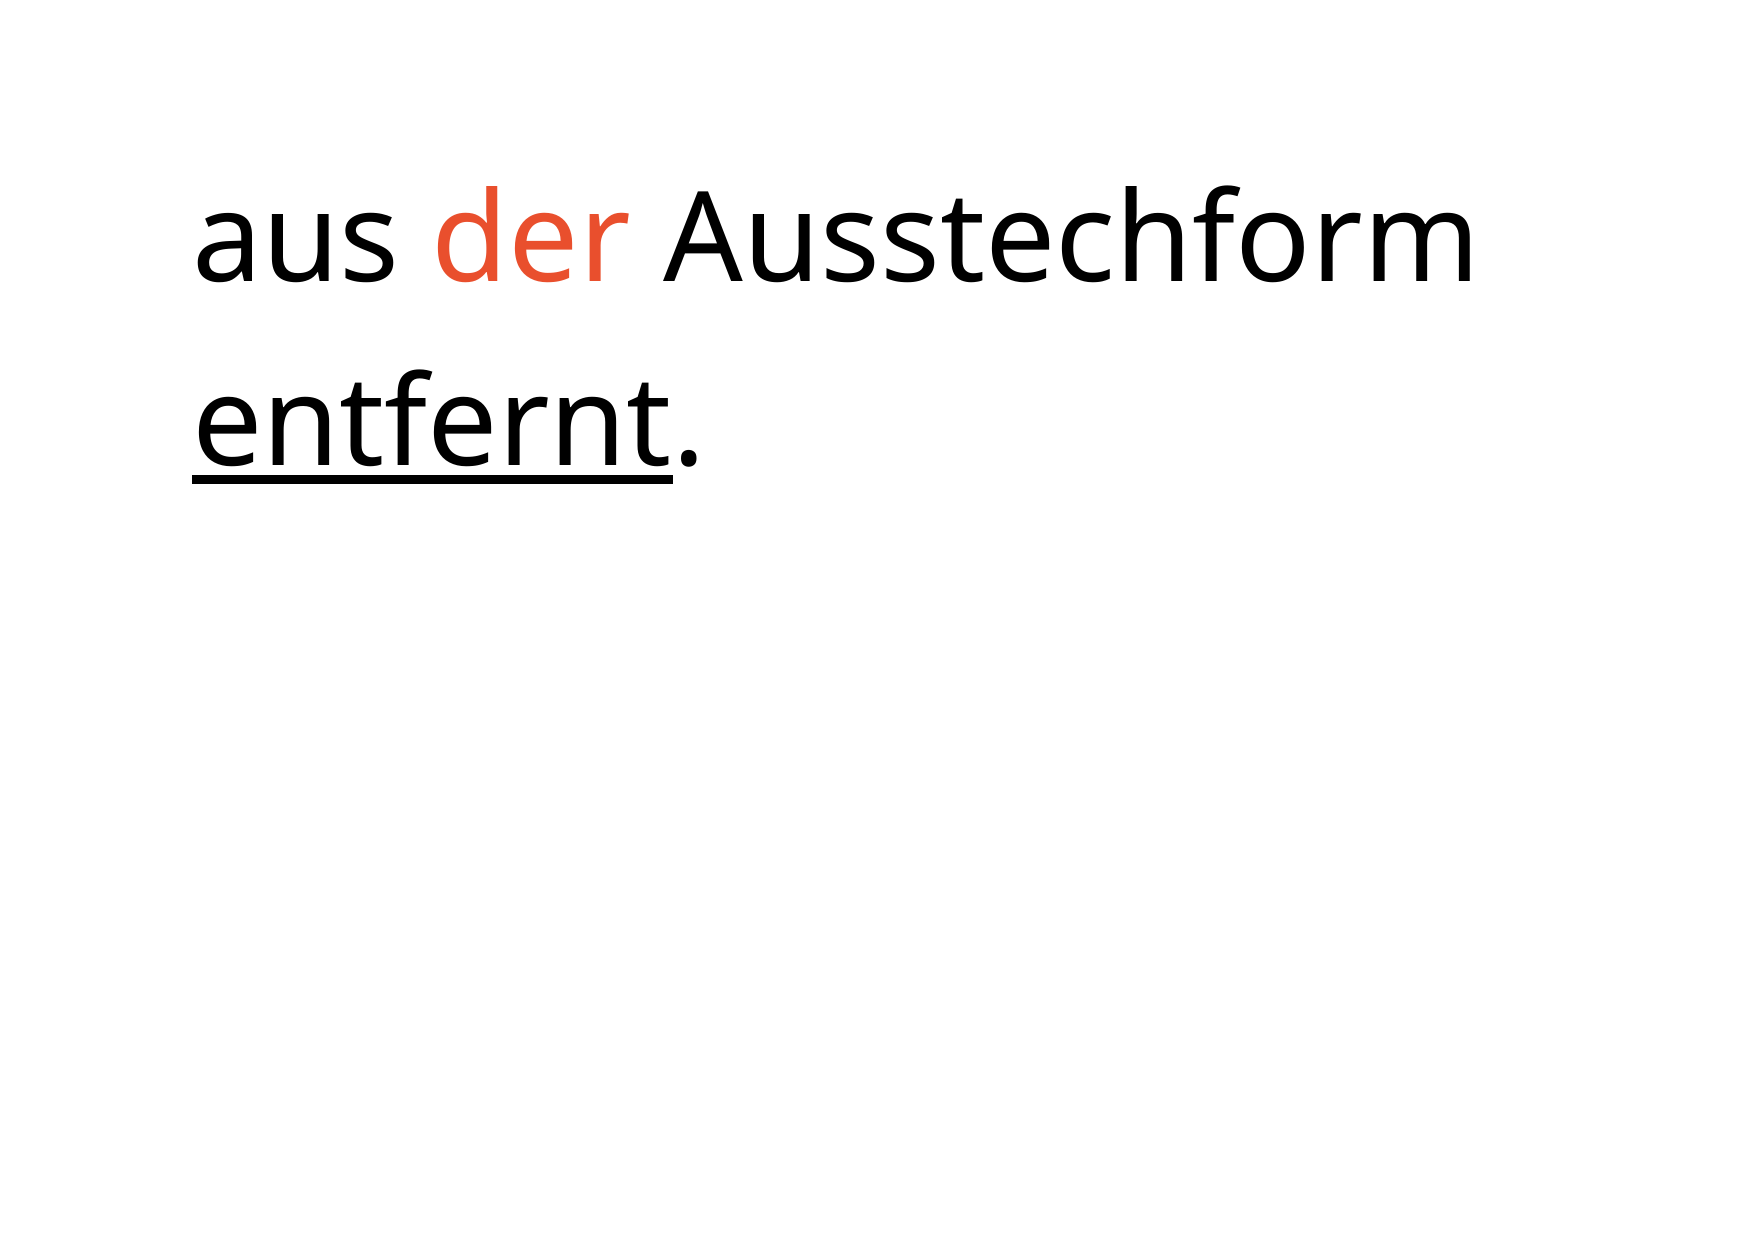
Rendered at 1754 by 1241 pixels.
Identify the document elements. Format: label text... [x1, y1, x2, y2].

text Wir haben das ausgestochene Gurkenstück aus der Ausstechform entfernt. [192, 148, 1606, 502]
